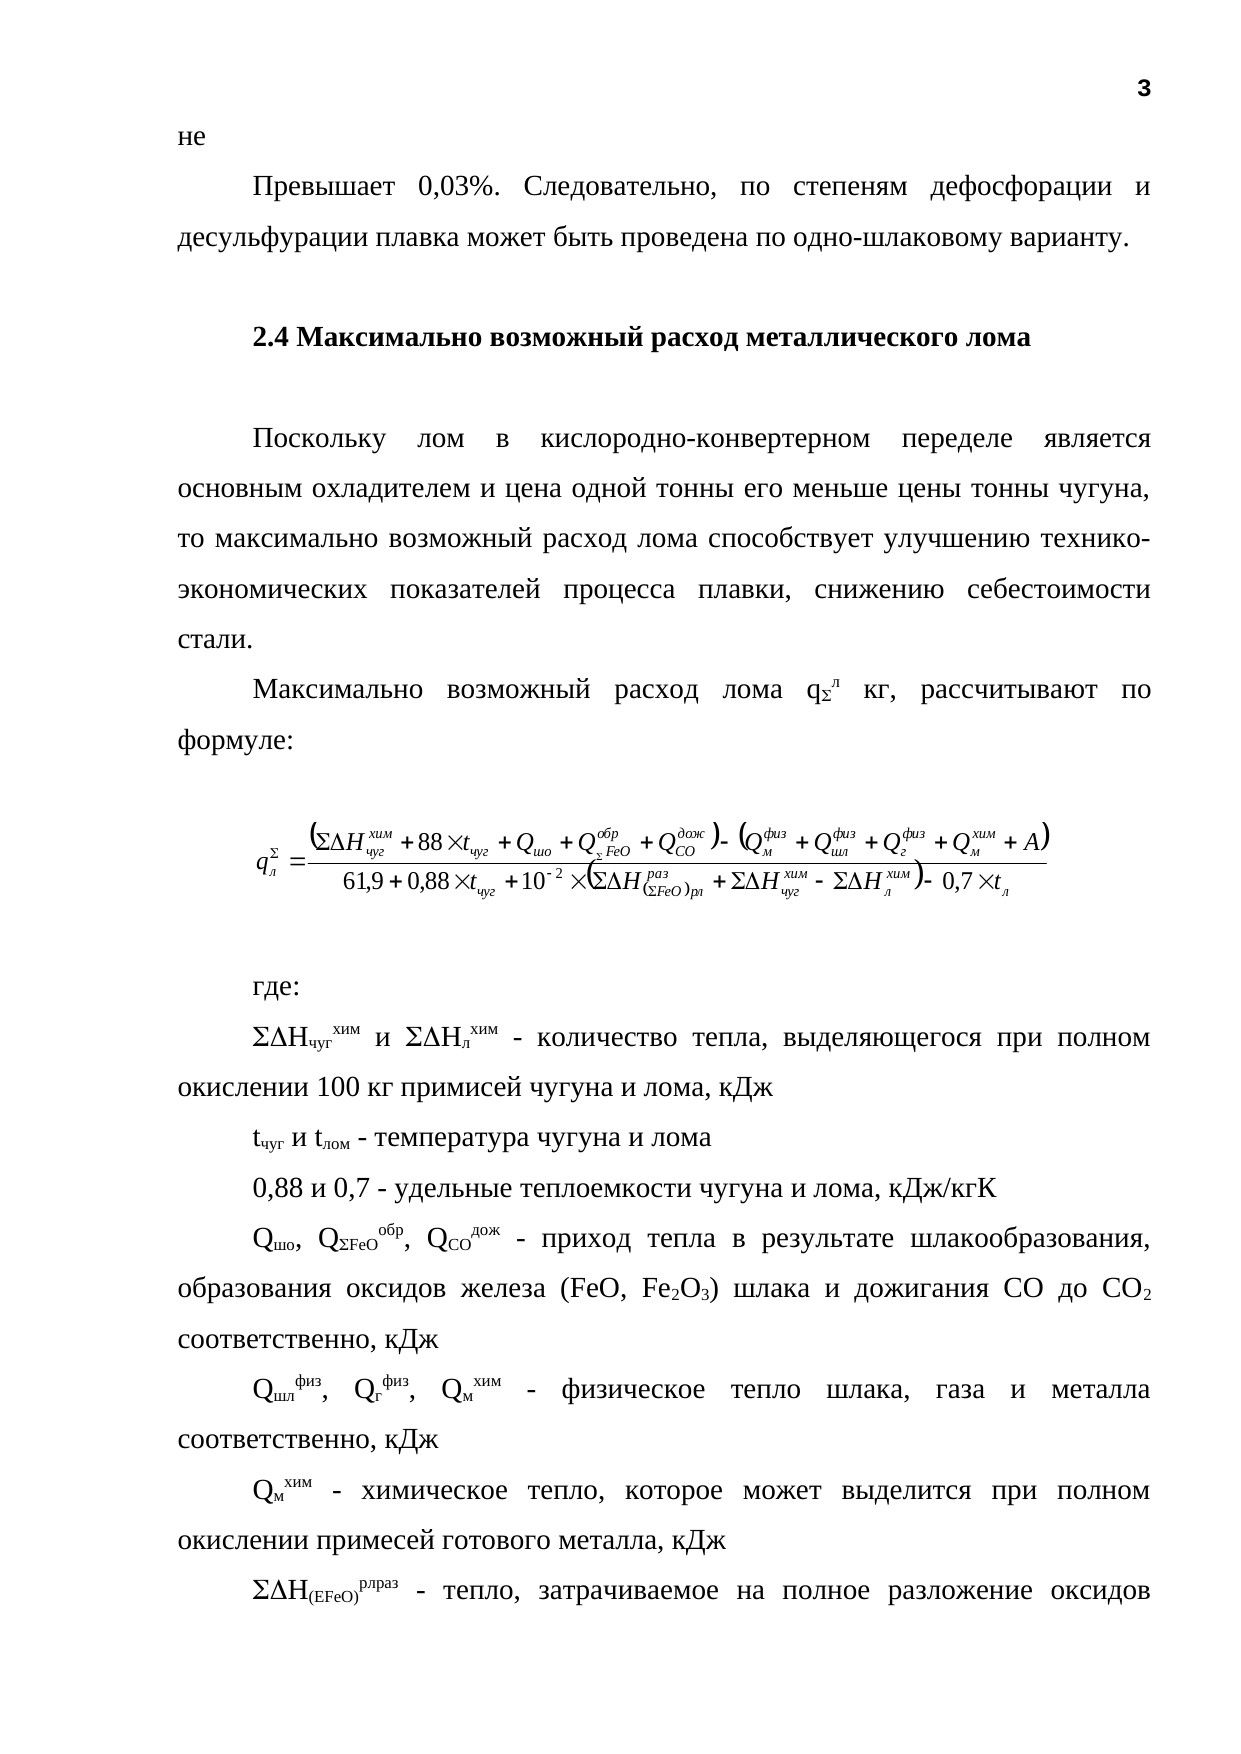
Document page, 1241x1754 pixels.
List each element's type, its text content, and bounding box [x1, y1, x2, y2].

text 0,88 и 0,7 - удельные теплоемкости чугуна и лома, кДж/кгК [177, 1170, 1152, 1203]
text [177, 118, 1152, 152]
text Qмхим - химическое тепло, которое может выделится при полном окислении примесей готового металла, кДж [177, 1472, 1152, 1556]
text Нчугхим и Нлхим - количество тепла, выделяющегося при полном окислении 100 кг примисей чугуна и лома, кДж [177, 1019, 1152, 1103]
text Поскольку лом в кислородно-конвертерном переделе является основным охладителем и цена одной тонны его меньше цены тонны чугуна, то максимально возможный расход лома способствует улучшению технико-экономических показателей процесса плавки, снижению себестоимости стали. [177, 420, 1152, 655]
text где: [177, 968, 1152, 1002]
text Qшлфиз, Qгфиз, Qмхим - физическое тепло шлака, газа и металла соответственно, кДж [177, 1371, 1152, 1455]
text Превышает 0,03%. Следовательно, по степеням дефосфорации и десульфурации плавка может быть проведена по одно-шлаковому варианту. [177, 168, 1152, 252]
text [177, 1572, 1152, 1606]
text 2.4 Максимально возможный расход металлического лома [177, 319, 1152, 353]
text Максимально возможный расход лома qл кг, рассчитывают по формуле: [177, 672, 1152, 756]
text tчуг и tлом - температура чугуна и лома [177, 1119, 1152, 1153]
text Qшо, QFeOобр, QCOдож - приход тепла в результате шлакообразования, образования оксидов железа (FeO, Fe2O3) шлака и дожигания СО до СО2 соответственно, кДж [177, 1220, 1152, 1354]
